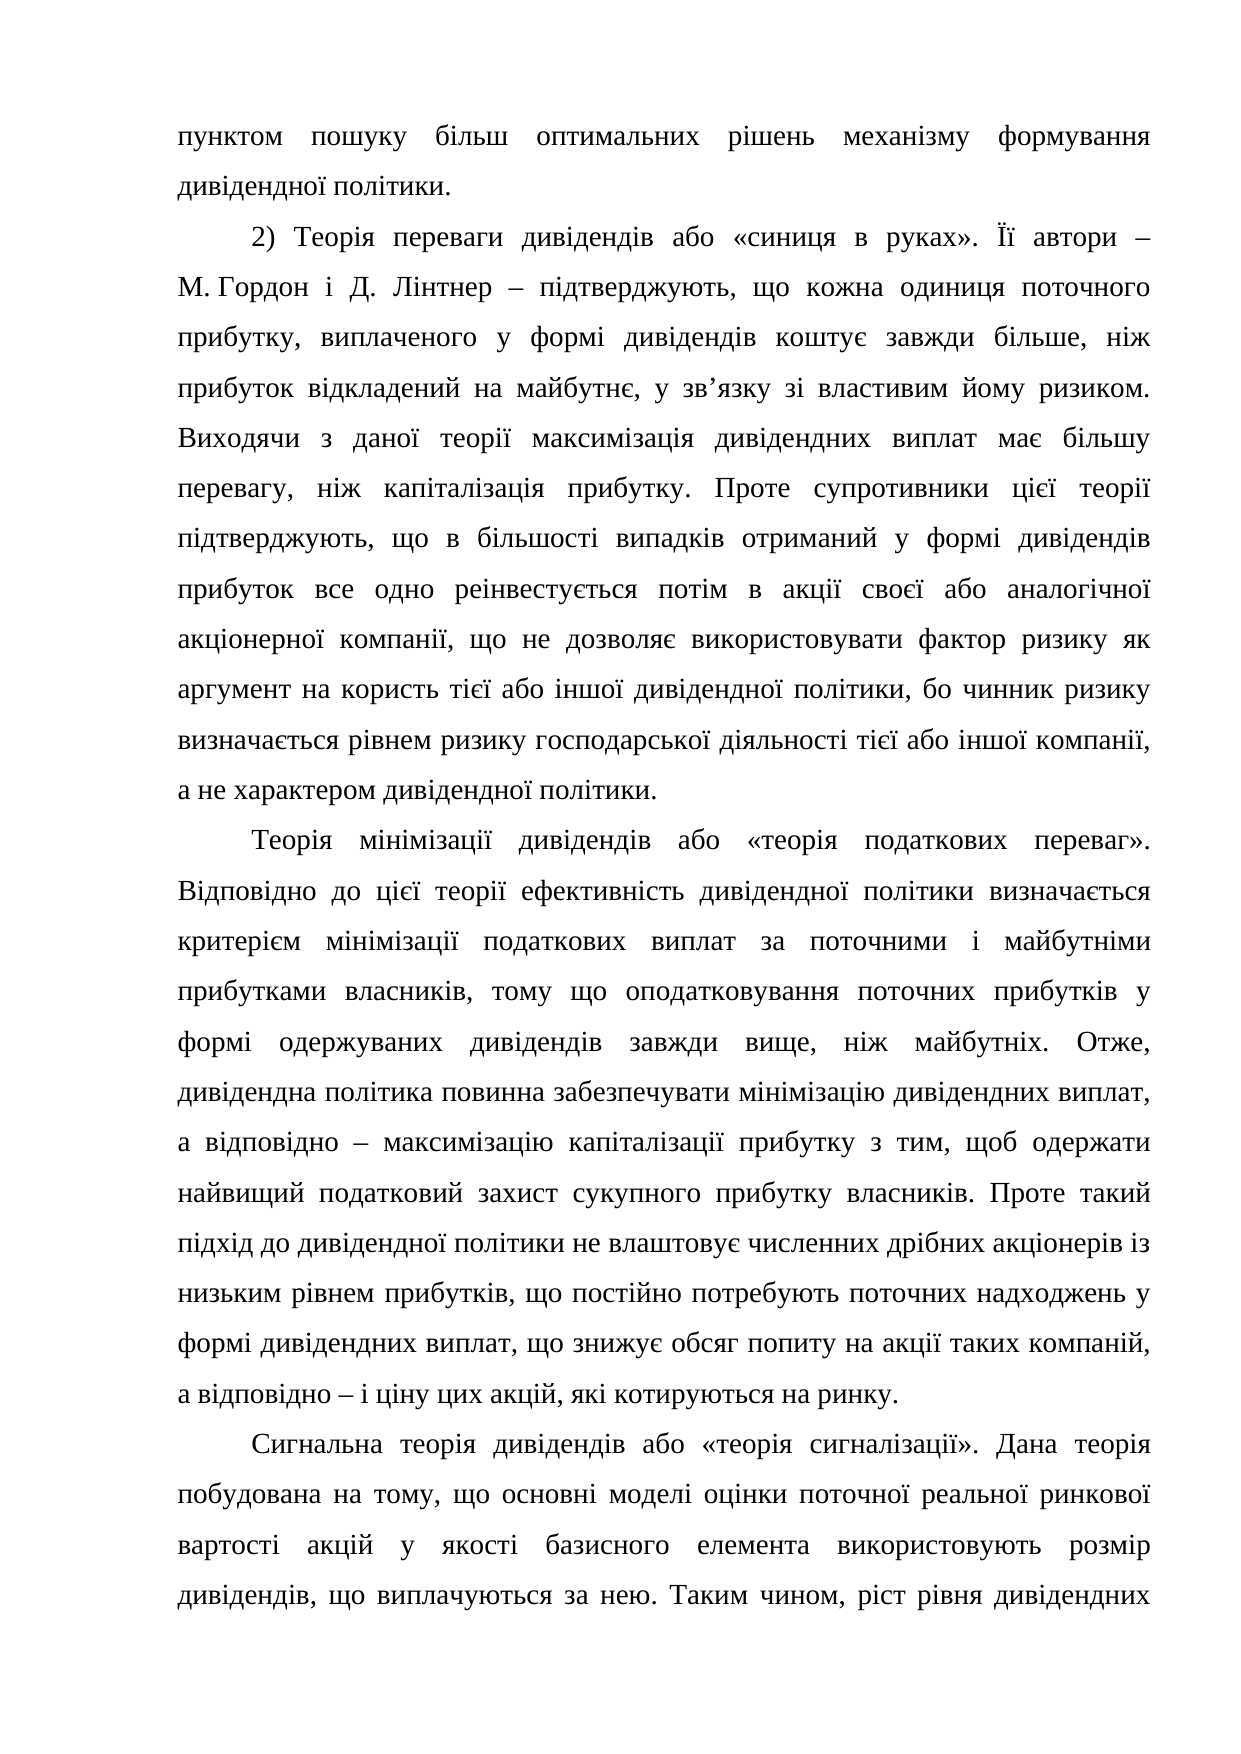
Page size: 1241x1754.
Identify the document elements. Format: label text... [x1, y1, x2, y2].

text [177, 118, 1152, 202]
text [177, 1426, 1152, 1611]
text Теорія мінімізації дивідендів або «теорія податкових переваг». Відповідно до цієї теорії ефективність дивідендної політики визначається критерієм мінімізації податкових виплат за поточними і майбутніми прибутками власників, тому що оподатковування поточних прибутків у формі одержуваних дивідендів завжди вище, ніж майбутніх. Отже, дивідендна політика повинна забезпечувати мінімізацію дивідендних виплат, а відповідно – максимізацію капіталізації прибутку з тим, щоб одержати найвищий податковий захист сукупного прибутку власників. Проте такий підхід до дивідендної політики не влаштовує численних дрібних акціонерів із низьким рівнем прибутків, що постійно потребують поточних надходжень у формі дивідендних виплат, що знижує обсяг попиту на акції таких компаній, а відповідно – і ціну цих акцій, які котируються на ринку. [177, 822, 1152, 1409]
text 2) Теорія переваги дивідендів або «синиця в руках». Її автори – М. Гордон і Д. Лінтнер – підтверджують, що кожна одиниця поточного прибутку, виплаченого у формі дивідендів коштує завжди більше, ніж прибуток відкладений на майбутнє, у зв’язку зі властивим йому ризиком. Виходячи з даної теорії максимізація дивідендних виплат має більшу перевагу, ніж капіталізація прибутку. Проте супротивники цієї теорії підтверджують, що в більшості випадків отриманий у формі дивідендів прибуток все одно реінвестується потім в акції своєї або аналогічної акціонерної компанії, що не дозволяє використовувати фактор ризику як аргумент на користь тієї або іншої дивідендної політики, бо чинник ризику визначається рівнем ризику господарської діяльності тієї або іншої компанії, а не характером дивідендної політики. [177, 219, 1152, 806]
